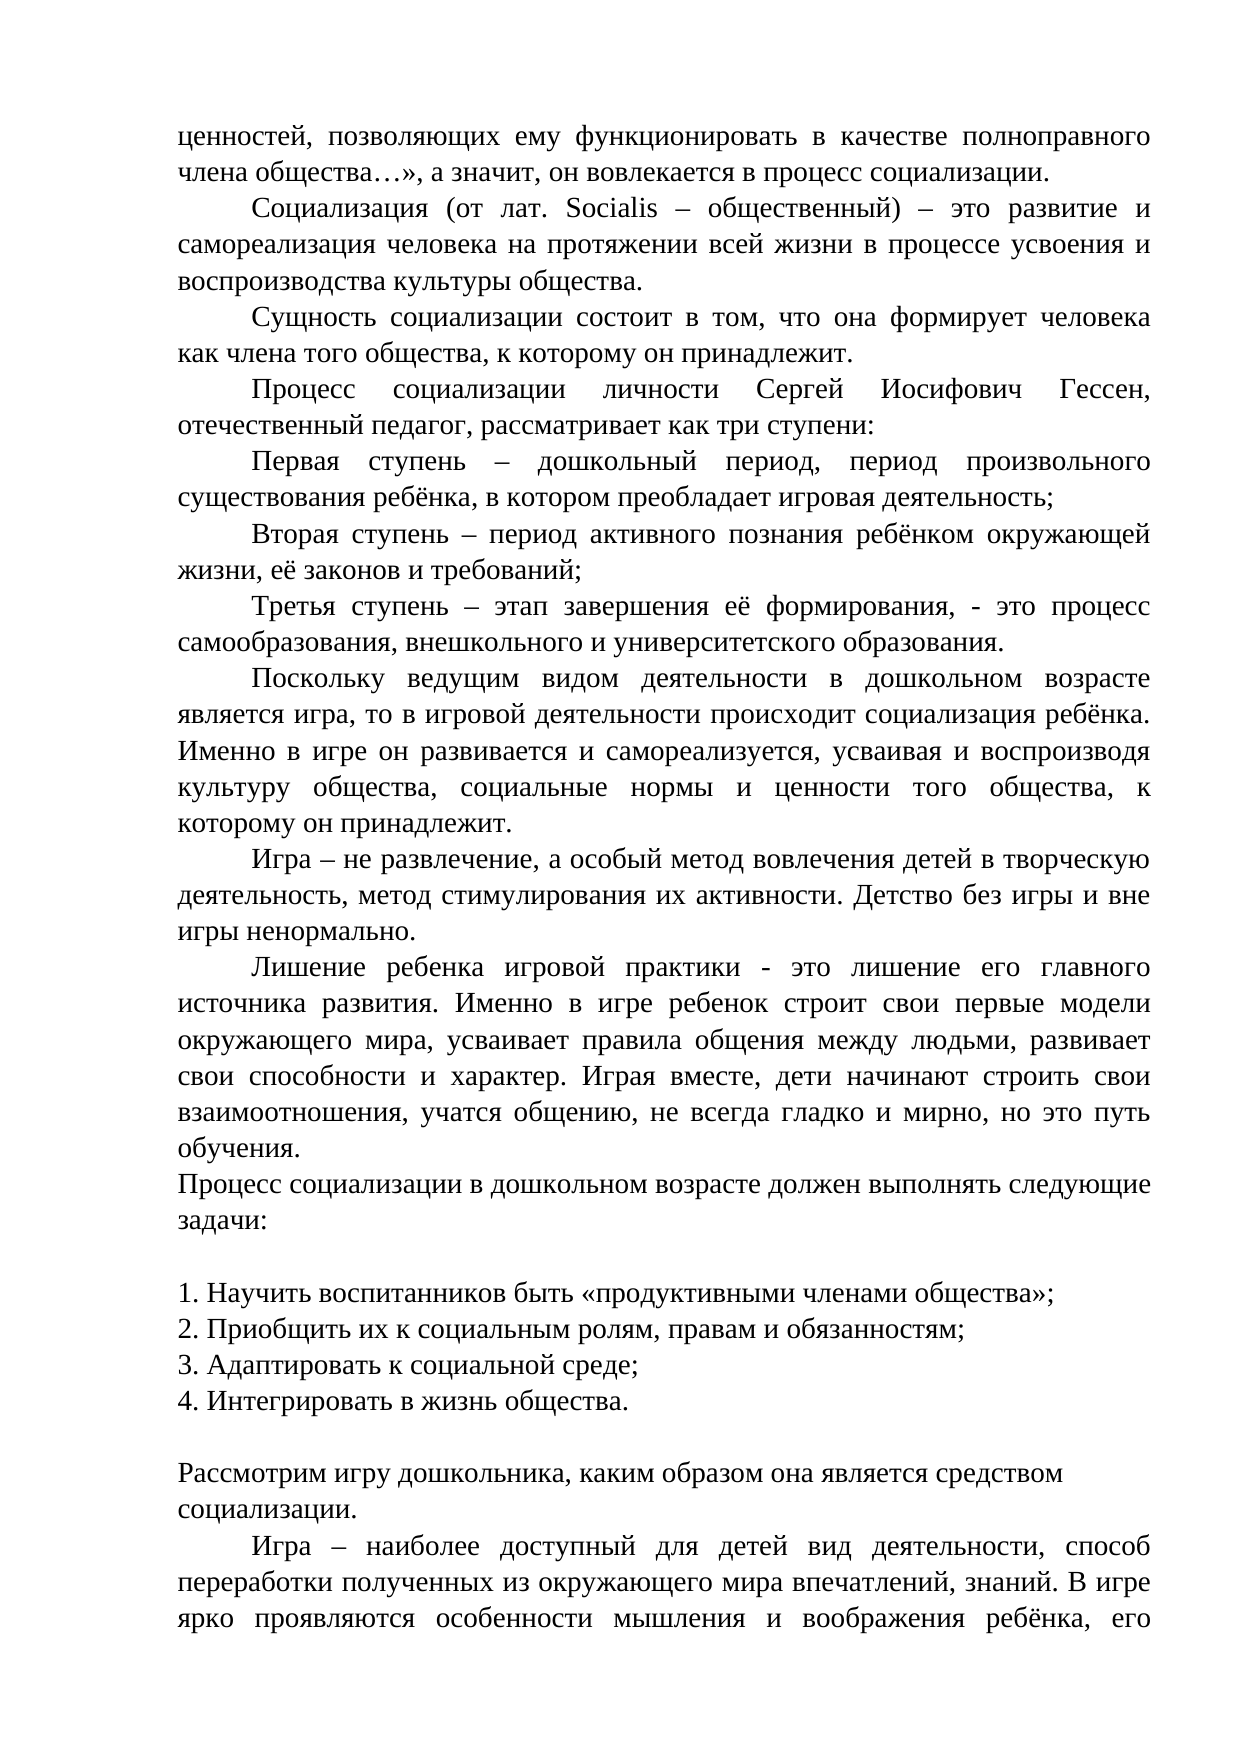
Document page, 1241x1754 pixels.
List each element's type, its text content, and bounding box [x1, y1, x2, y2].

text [177, 1528, 1152, 1634]
text 3. Адаптировать к социальной среде; [177, 1347, 1152, 1381]
text Рассмотрим игру дошкольника, каким образом она является средством [177, 1456, 1152, 1489]
text Лишение ребенка игровой практики - это лишение его главного источника развития. Именно в игре ребенок строит свои первые модели окружающего мира, усваивает правила общения между людьми, развивает свои способности и характер. Играя вместе, дети начинают строить свои взаимоотношения, учатся общению, не всегда гладко и мирно, но это путь обучения. [177, 949, 1152, 1164]
text Первая ступень – дошкольный период, период произвольного существования ребёнка, в котором преобладает игровая деятельность; [177, 443, 1152, 513]
text Третья ступень – этап завершения её формирования, - это процесс самообразования, внешкольного и университетского образования. [177, 588, 1152, 658]
text Игра – не развлечение, а особый метод вовлечения детей в творческую деятельность, метод стимулирования их активности. Детство без игры и вне игры ненормально. [177, 841, 1152, 947]
text Процесс социализации личности Сергей Иосифович Гессен, отечественный педагог, рассматривает как три ступени: [177, 371, 1152, 441]
text 2. Приобщить их к социальным ролям, правам и обязанностям; [177, 1311, 1152, 1344]
text Поскольку ведущим видом деятельности в дошкольном возрасте является игра, то в игровой деятельности происходит социализация ребёнка. Именно в игре он развивается и самореализуется, усваивая и воспроизводя культуру общества, социальные нормы и ценности того общества, к которому он принадлежит. [177, 660, 1152, 838]
text Социализация (от лат. Socialis – общественный) – это развитие и самореализация человека на протяжении всей жизни в процессе усвоения и воспроизводства культуры общества. [177, 190, 1152, 296]
text Вторая ступень – период активного познания ребёнком окружающей жизни, её законов и требований; [177, 516, 1152, 585]
text 1. Научить воспитанников быть «продуктивными членами общества»; [177, 1275, 1152, 1308]
text Процесс социализации в дошкольном возрасте должен выполнять следующие задачи: [177, 1166, 1152, 1236]
text социализации. [177, 1492, 1152, 1525]
text 4. Интегрировать в жизнь общества. [177, 1383, 1152, 1417]
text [177, 118, 1152, 188]
text Сущность социализации состоит в том, что она формирует человека как члена того общества, к которому он принадлежит. [177, 299, 1152, 368]
